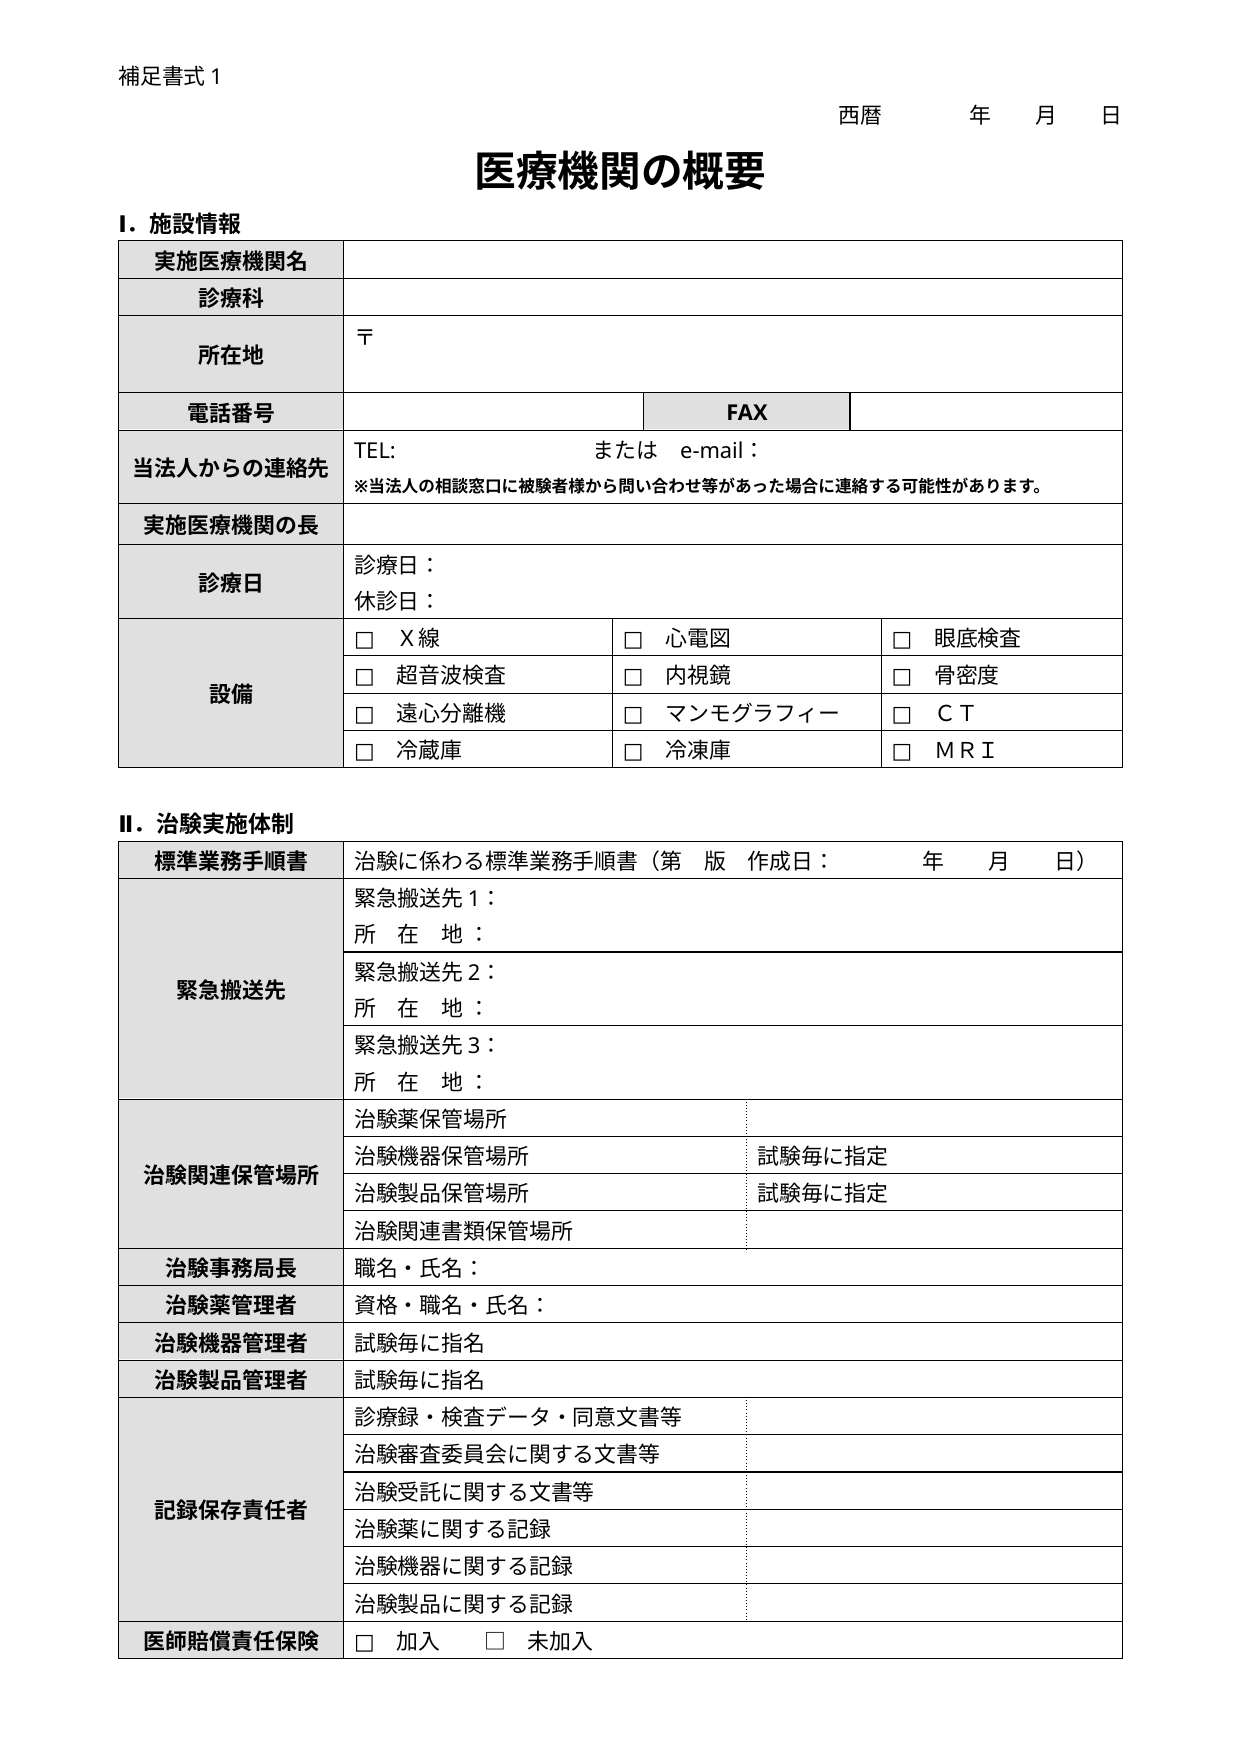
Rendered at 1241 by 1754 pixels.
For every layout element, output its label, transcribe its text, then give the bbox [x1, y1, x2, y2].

table_header 実施医療機関名 [119, 241, 343, 278]
table_cell □ Ｘ線 [344, 619, 612, 655]
table_cell 治験関連保管場所 [119, 1100, 343, 1248]
table_cell 治験製品に関する記録 [344, 1584, 747, 1621]
text 医療機関の概要 [118, 132, 1122, 204]
table_cell 試験毎に指定 [747, 1137, 1122, 1173]
table_cell 治験薬保管場所 [344, 1100, 747, 1136]
table_cell 治験審査委員会に関する文書等 [344, 1435, 747, 1471]
table_cell 試験毎に指名 [344, 1361, 1122, 1397]
table_cell □ ＣＴ [882, 694, 1122, 730]
table_cell □ ＭＲＩ [882, 731, 1122, 767]
table_cell 診療日 [119, 545, 343, 618]
table_cell 所在地 [119, 316, 343, 392]
table_cell 診療日： 休診日： [344, 545, 1122, 618]
table_cell □ 超音波検査 [344, 656, 612, 692]
table_cell 医師賠償責任保険 [119, 1622, 343, 1658]
table_cell 治験受託に関する文書等 [344, 1473, 747, 1509]
table_cell 試験毎に指名 [344, 1323, 1122, 1359]
table_cell 治験機器に関する記録 [344, 1547, 747, 1583]
table_cell 治験機器保管場所 [344, 1137, 747, 1173]
table_cell □ 遠心分離機 [344, 694, 612, 730]
table_cell □ 心電図 [613, 619, 881, 655]
table_cell □ 冷蔵庫 [344, 731, 612, 767]
table_cell 〒 [344, 316, 1122, 392]
table_cell □ 骨密度 [882, 656, 1122, 692]
table_cell 診療科 [119, 279, 343, 315]
table_cell □ マンモグラフィー [613, 694, 881, 730]
text Ⅰ．施設情報 [118, 204, 1122, 240]
table_cell [747, 1473, 1122, 1509]
table_cell [747, 1100, 1122, 1136]
table_cell FAX [644, 393, 849, 429]
table_cell TEL: または e-mail： ※当法人の相談窓口に被験者様から問い合わせ等があった場合に連絡する可能性があります。 [344, 431, 1122, 503]
table_cell [747, 1398, 1122, 1434]
table_cell 治験製品管理者 [119, 1361, 343, 1397]
table_cell 治験機器管理者 [119, 1323, 343, 1359]
text 西暦 年 月 日 [118, 95, 1122, 132]
table_cell 緊急搬送先2： 所 在 地 ： [344, 953, 1122, 1025]
table_cell 治験事務局長 [119, 1249, 343, 1285]
table_cell 実施医療機関の長 [119, 504, 343, 544]
table_cell □ 加入 □ 未加入 [344, 1622, 1122, 1658]
table_header [344, 241, 1122, 278]
table_cell □ 冷凍庫 [613, 731, 881, 767]
table_cell [851, 393, 1122, 429]
table_cell [747, 1547, 1122, 1583]
table_cell 緊急搬送先3： 所 在 地 ： [344, 1026, 1122, 1098]
table_cell □ 内視鏡 [613, 656, 881, 692]
table_cell [747, 1510, 1122, 1546]
table_cell 記録保存責任者 [119, 1398, 343, 1621]
table_cell 診療録・検査データ・同意文書等 [344, 1398, 747, 1434]
table_cell 当法人からの連絡先 [119, 431, 343, 503]
table_header 治験に係わる標準業務手順書（第 版 作成日： 年 月 日） [344, 842, 1122, 878]
table_cell [344, 279, 1122, 315]
table_cell □ 眼底検査 [882, 619, 1122, 655]
table_cell 治験薬管理者 [119, 1286, 343, 1322]
table_cell [747, 1211, 1122, 1248]
table_cell 職名・氏名： [344, 1249, 1122, 1285]
table_cell 治験製品保管場所 [344, 1174, 747, 1210]
text Ⅱ．治験実施体制 [118, 804, 1122, 841]
table_cell [747, 1435, 1122, 1471]
table_cell 電話番号 [119, 393, 343, 429]
table_cell [344, 393, 643, 429]
table_cell 治験薬に関する記録 [344, 1510, 747, 1546]
table_cell [344, 504, 1122, 544]
table_cell 資格・職名・氏名： [344, 1286, 1122, 1322]
table_cell 試験毎に指定 [747, 1174, 1122, 1210]
table_cell 緊急搬送先 [119, 879, 343, 1098]
table_cell 緊急搬送先1： 所 在 地 ： [344, 879, 1122, 951]
table_cell 治験関連書類保管場所 [344, 1211, 747, 1248]
table_cell 設備 [119, 619, 343, 767]
table_cell [747, 1584, 1122, 1621]
table_header 標準業務手順書 [119, 842, 343, 878]
